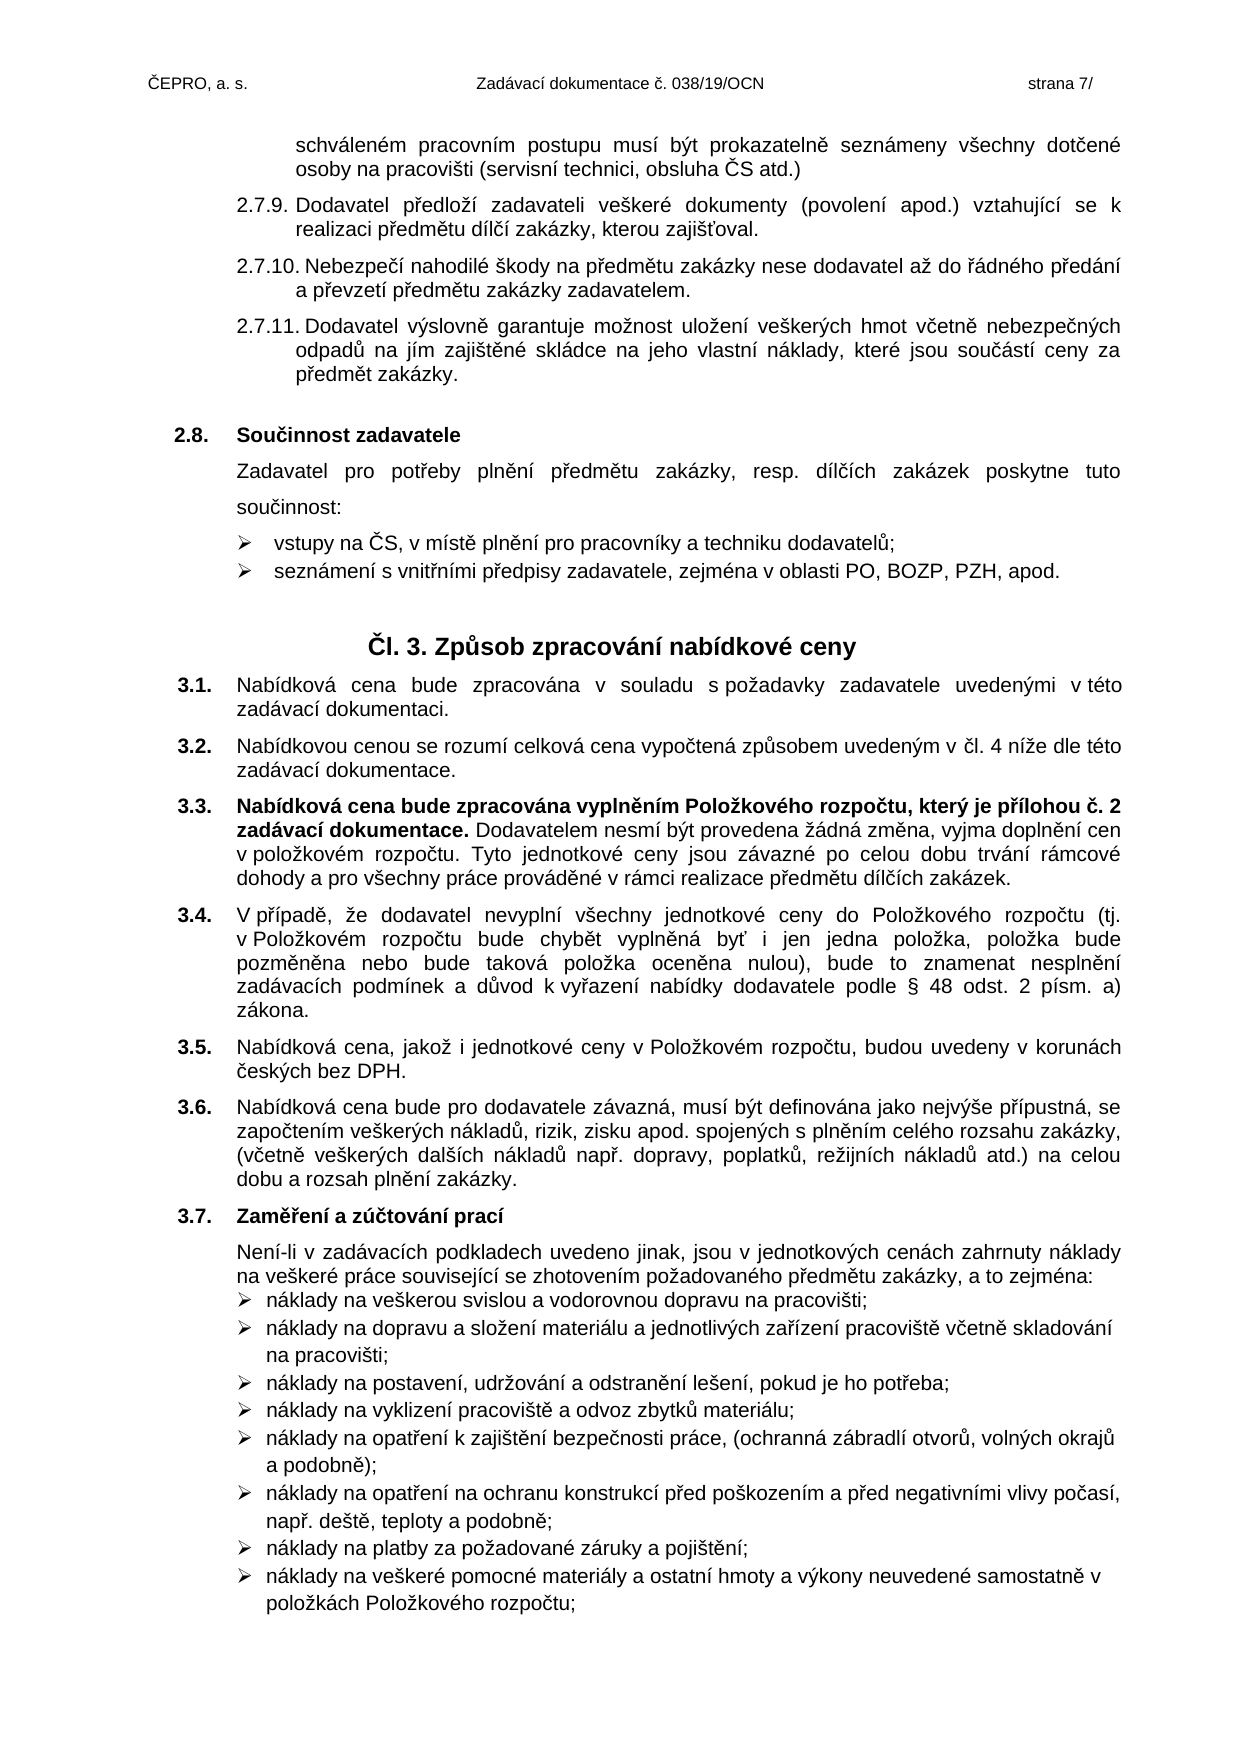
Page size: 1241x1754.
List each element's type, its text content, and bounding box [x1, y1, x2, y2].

list náklady na platby za požadované záruky a pojištění; [223, 1536, 1122, 1560]
list Není-li v zadávacích podkladech uvedeno jinak, jsou v jednotkových cenách zahrnuty náklady na veškeré práce související se zhotovením požadovaného předmětu zakázky, a to zejména: [236, 1240, 1122, 1288]
text V případě, že dodavatel nevyplní všechny jednotkové ceny do Položkového rozpočtu (tj. v Položkovém rozpočtu bude chybět vyplněná byť i jen jedna položka, položka bude pozměněna nebo bude taková položka oceněna nulou), bude to znamenat nesplnění zadávacích podmínek a důvod k vyřazení nabídky dodavatele podle § 48 odst. 2 písm. a) zákona. [177, 902, 1122, 1022]
text Zadavatel pro potřeby plnění předmětu zakázky, resp. dílčích zakázek poskytne tuto součinnost: [236, 459, 1122, 519]
list seznámení s vnitřními předpisy zadavatele, zejména v oblasti PO, BOZP, PZH, apod. [236, 558, 1122, 582]
text Způsob zpracování nabídkové ceny [102, 632, 1122, 661]
list vstupy na ČS, v místě plnění pro pracovníky a techniku dodavatelů; [236, 531, 1122, 555]
text Nabídkovou cenou se rozumí celková cena vypočtená způsobem uvedeným v čl. 4 níže dle této zadávací dokumentace. [177, 734, 1122, 782]
text Zaměření a zúčtování prací [177, 1203, 1122, 1227]
text Dodavatel předloží zadavateli veškeré dokumenty (povolení apod.) vztahující se k realizaci předmětu dílčí zakázky, kterou zajišťoval. [236, 193, 1122, 241]
text Nabídková cena, jakož i jednotkové ceny v Položkovém rozpočtu, budou uvedeny v korunách českých bez DPH. [177, 1035, 1122, 1083]
list náklady na opatření na ochranu konstrukcí před poškozením a před negativními vlivy počasí, např. deště, teploty a podobně; [236, 1481, 1122, 1532]
text Nebezpečí nahodilé škody na předmětu zakázky nese dodavatel až do řádného předání a převzetí předmětu zakázky zadavatelem. [236, 254, 1122, 302]
list Součinnost zadavatele [174, 422, 1122, 446]
text Dodavatel výslovně garantuje možnost uložení veškerých hmot včetně nebezpečných odpadů na jím zajištěné skládce na jeho vlastní náklady, které jsou součástí ceny za předmět zakázky. [236, 314, 1122, 386]
text Nabídková cena bude zpracována v souladu s požadavky zadavatele uvedenými v této zadávací dokumentaci. [177, 673, 1122, 721]
text Nabídková cena bude pro dodavatele závazná, musí být definována jako nejvýše přípustná, se započtením veškerých nákladů, rizik, zisku apod. spojených s plněním celého rozsahu zakázky, (včetně veškerých dalších nákladů např. dopravy, poplatků, režijních nákladů atd.) na celou dobu a rozsah plnění zakázky. [177, 1095, 1122, 1191]
list náklady na veškerou svislou a vodorovnou dopravu na pracovišti; [223, 1288, 1122, 1312]
list náklady na dopravu a složení materiálu a jednotlivých zařízení pracoviště včetně skladování na pracovišti; [236, 1315, 1122, 1367]
list náklady na opatření k zajištění bezpečnosti práce, (ochranná zábradlí otvorů, volných okrajů a podobně); [236, 1426, 1122, 1477]
list náklady na vyklizení pracoviště a odvoz zbytků materiálu; [223, 1398, 1122, 1422]
list náklady na postavení, udržování a odstranění lešení, pokud je ho potřeba; [223, 1371, 1122, 1394]
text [236, 133, 1122, 181]
text Nabídková cena bude zpracována vyplněním Položkového rozpočtu, který je přílohou č. 2 zadávací dokumentace. Dodavatelem nesmí být provedena žádná změna, vyjma doplnění cen v položkovém rozpočtu. Tyto jednotkové ceny jsou závazné po celou dobu trvání rámcové dohody a pro všechny práce prováděné v rámci realizace předmětu dílčích zakázek. [177, 794, 1122, 890]
list náklady na veškeré pomocné materiály a ostatní hmoty a výkony neuvedené samostatně v položkách Položkového rozpočtu; [236, 1563, 1122, 1615]
